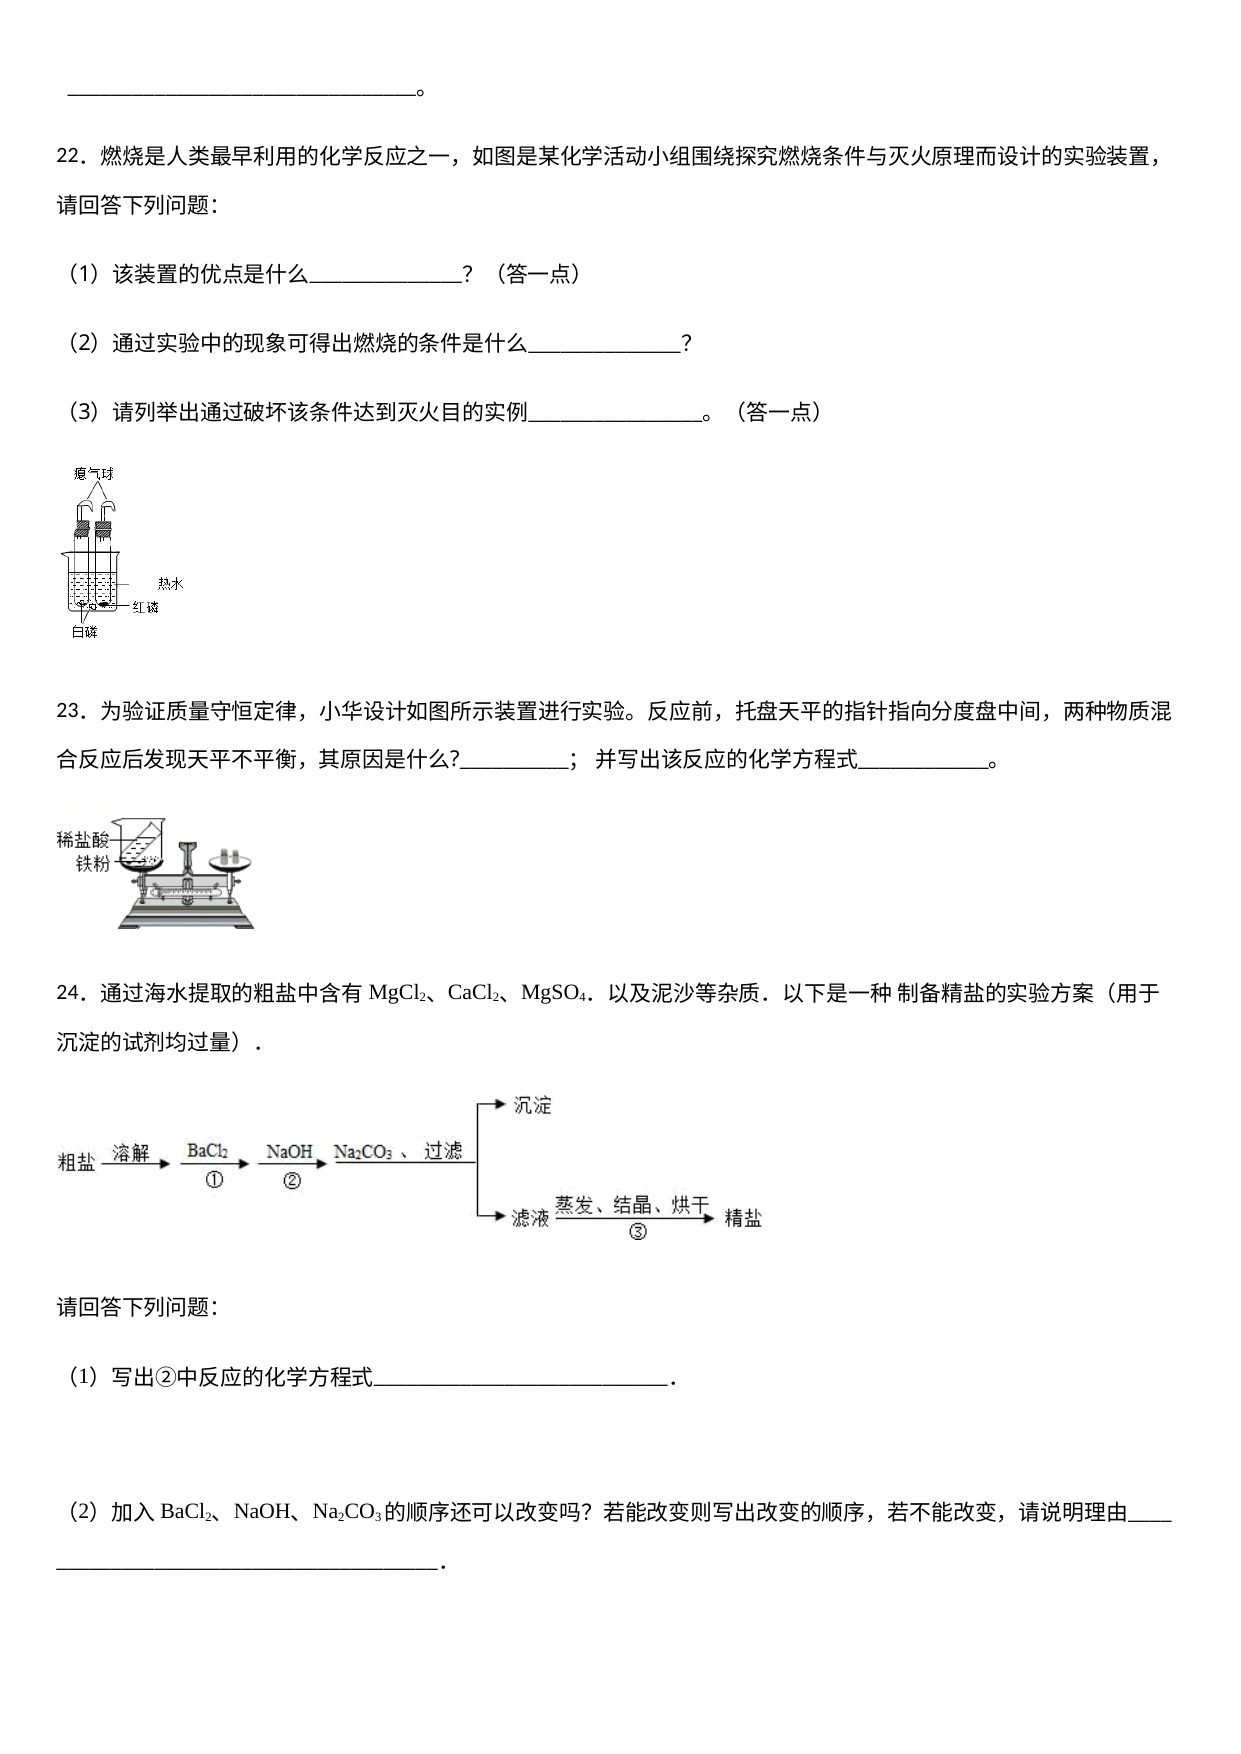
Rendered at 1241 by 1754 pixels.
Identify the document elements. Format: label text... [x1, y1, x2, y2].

text 请回答下列问题： [56, 1290, 1173, 1322]
text （3）请列举出通过破坏该条件达到灭火目的实例________________。（答一点） [56, 395, 1173, 427]
picture [56, 464, 185, 640]
picture [56, 811, 258, 935]
text （1）该装置的优点是什么______________？（答一点） [56, 257, 1173, 289]
text （1）写出②中反应的化学方程式___________________________． [56, 1359, 1173, 1392]
text 23．为验证质量守恒定律，小华设计如图所示装置进行实验。反应前，托盘天平的指针指向分度盘中间，两种物质混合反应后发现天平不平衡，其原因是什么?__________； 并写出该反应的化学方程式____________。 [56, 693, 1173, 774]
picture [56, 1093, 762, 1240]
text （2）加入 BaCl2、NaOH、Na2CO3 的顺序还可以改变吗？若能改变则写出改变的顺序，若不能改变，请说明理由_______________________________________． [56, 1495, 1173, 1576]
text 22．燃烧是人类最早利用的化学反应之一，如图是某化学活动小组围绕探究燃烧条件与灭火原理而设计的实验装置，请回答下列问题： [56, 139, 1173, 220]
text （2）通过实验中的现象可得出燃烧的条件是什么______________？ [56, 326, 1173, 358]
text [67, 69, 1173, 102]
text 24．通过海水提取的粗盐中含有 MgCl2、CaCl2、MgSO4．以及泥沙等杂质．以下是一种 制备精盐的实验方案（用于沉淀的试剂均过量）． [56, 975, 1173, 1057]
